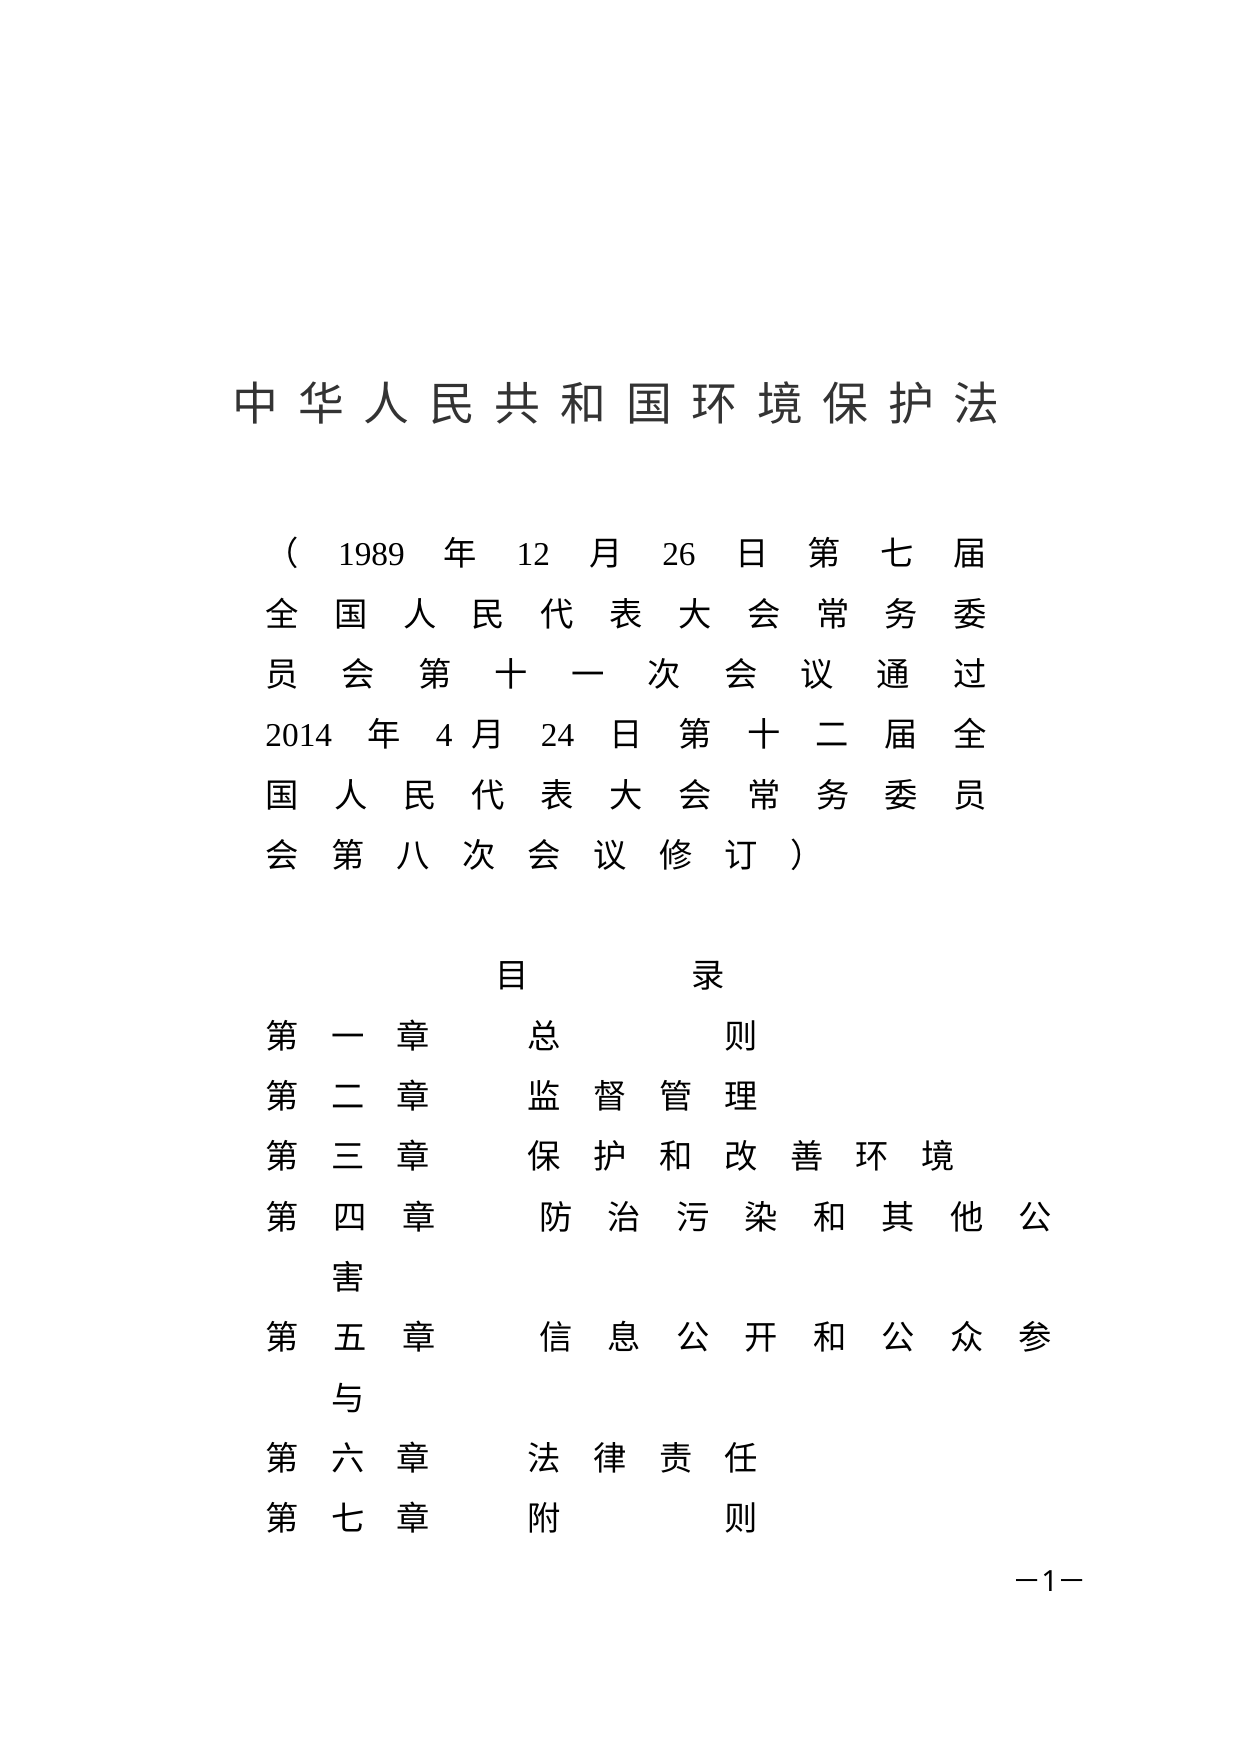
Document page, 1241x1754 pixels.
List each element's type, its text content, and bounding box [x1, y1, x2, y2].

text 中华人民共和国环境保护法 [167, 340, 1085, 461]
text 第六章 法律责任 [232, 1426, 1085, 1486]
text 第二章 监督管理 [232, 1064, 1085, 1124]
text 目 录 [167, 943, 1085, 1003]
text （1989年12月26日第七届全国人民代表大会常务委员会第十一次会议通过 2014年4月24日第十二届全国人民代表大会常务委员会第八次会议修订） [232, 521, 1019, 883]
text 第七章 附 则 [232, 1486, 1085, 1546]
text 第四章 防治污染和其他公害 [232, 1184, 1085, 1305]
text 第一章 总 则 [232, 1003, 1085, 1064]
text 第五章 信息公开和公众参与 [232, 1305, 1085, 1426]
text 第三章 保护和改善环境 [232, 1124, 1085, 1184]
